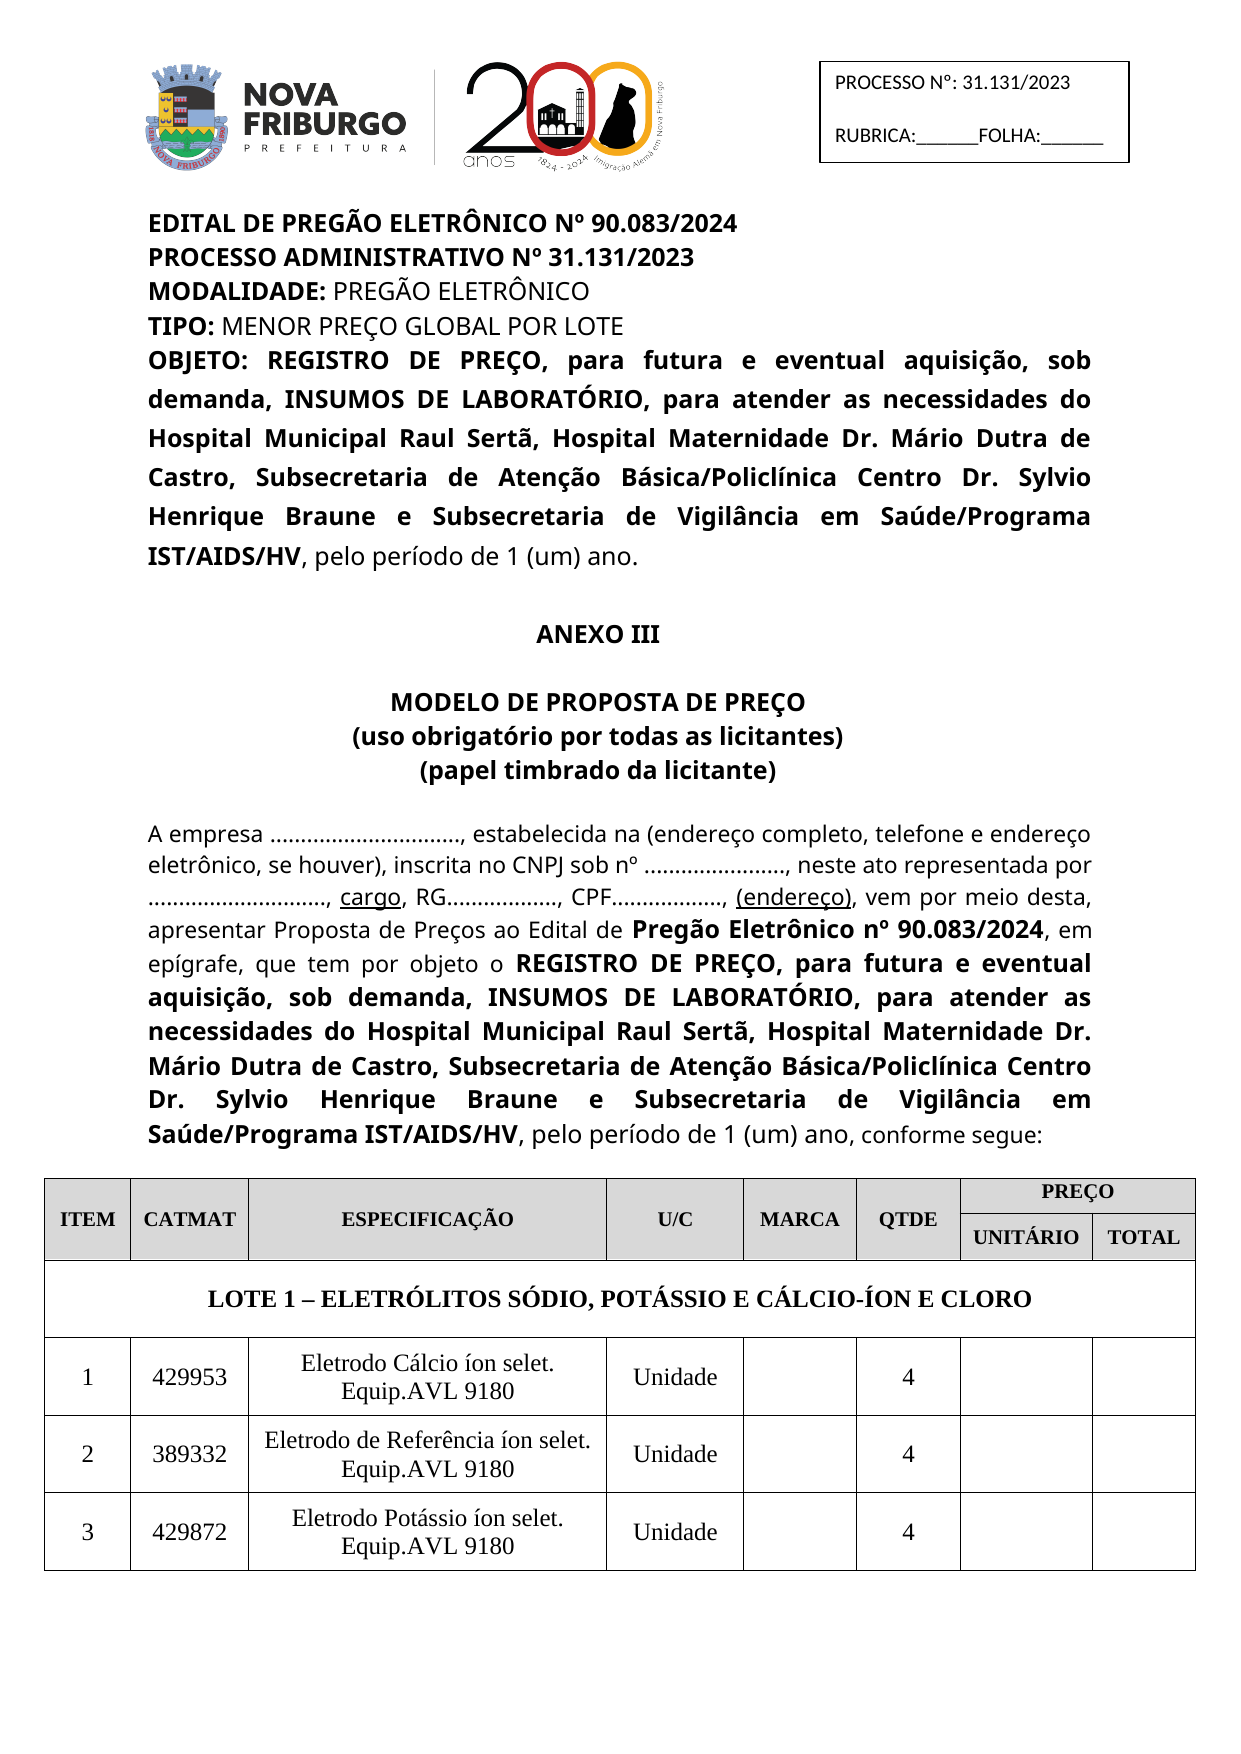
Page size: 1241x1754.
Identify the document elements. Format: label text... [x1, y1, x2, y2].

table_cell TOTAL [1093, 1214, 1195, 1259]
picture [118, 29, 696, 200]
text OBJETO: REGISTRO DE PREÇO, para futura e eventual aquisição, sob demanda, INSUMOS DE LABORATÓRIO, para atender as necessidades do Hospital Municipal Raul Sertã, Hospital Maternidade Dr. Mário Dutra de Castro, Subsecretaria de Atenção Básica/Policlínica Centro Dr. Sylvio Henrique Braune e Subsecretaria de Vigilância em Saúde/Programa IST/AIDS/HV, pelo período de 1 (um) ano. [148, 342, 1092, 572]
table_cell [744, 1416, 856, 1492]
table_cell UNITÁRIO [961, 1214, 1092, 1259]
table_cell Eletrodo Potássio íon selet. Equip.AVL 9180 [249, 1493, 606, 1569]
text (uso obrigatório por todas as licitantes) [103, 719, 1092, 753]
table_cell [961, 1416, 1092, 1492]
table_cell 389332 [131, 1416, 248, 1492]
text Modelo de proposta DE PREÇO [103, 685, 1092, 719]
table_cell 429872 [131, 1493, 248, 1569]
text MODALIDADE: PREGÃO ELETRÔNICO [148, 274, 1092, 308]
list A empresa ..............................., estabelecida na (endereço completo, telefone e endereço eletrônico, se houver), inscrita no CNPJ sob nº ......................., neste ato representada por ............................., cargo, RG.................., CPF.................., (endereço), vem por meio desta, apresentar Proposta de Preços ao Edital de Pregão Eletrônico nº 90.083/2024, em epígrafe, que tem por objeto o REGISTRO DE PREÇO, para futura e eventual aquisição, sob demanda, INSUMOS DE LABORATÓRIO, para atender as necessidades do Hospital Municipal Raul Sertã, Hospital Maternidade Dr. Mário Dutra de Castro, Subsecretaria de Atenção Básica/Policlínica Centro Dr. Sylvio Henrique Braune e Subsecretaria de Vigilância em Saúde/Programa IST/AIDS/HV, pelo período de 1 (um) ano, conforme segue: [148, 818, 1092, 1150]
text EDITAL DE PREGÃO ELETRÔNICO Nº 90.083/2024 [148, 206, 1092, 240]
table_header PREÇO [961, 1179, 1195, 1213]
table_header U/C [607, 1179, 743, 1259]
table_cell [744, 1493, 856, 1569]
table_header MARCA [744, 1179, 856, 1259]
table_cell LOTE 1 – ELETRÓLITOS SÓDIO, POTÁSSIO E CÁLCIO-ÍON E CLORO [45, 1261, 1195, 1337]
table_cell Eletrodo de Referência íon selet. Equip.AVL 9180 [249, 1416, 606, 1492]
text TIPO: MENOR PREÇO GLOBAL POR LOTE [148, 308, 1092, 342]
table_cell 2 [45, 1416, 130, 1492]
table_cell 4 [857, 1338, 960, 1414]
table_cell [1093, 1493, 1195, 1569]
table_cell 429953 [131, 1338, 248, 1414]
table_header ITEM [45, 1179, 130, 1259]
table_cell 4 [857, 1416, 960, 1492]
table_cell 4 [857, 1493, 960, 1569]
table_cell 3 [45, 1493, 130, 1569]
table_cell [1093, 1338, 1195, 1414]
text PROCESSO ADMINISTRATIVO Nº 31.131/2023 [148, 240, 1092, 274]
table_header ESPECIFICAÇÃO [249, 1179, 606, 1259]
table_cell [1093, 1416, 1195, 1492]
table_cell Unidade [607, 1338, 743, 1414]
table_cell [744, 1338, 856, 1414]
text ANEXO III [103, 617, 1092, 651]
table_cell [961, 1338, 1092, 1414]
table_cell 1 [45, 1338, 130, 1414]
table_cell Unidade [607, 1416, 743, 1492]
text (papel timbrado da licitante) [103, 753, 1092, 787]
table_cell Unidade [607, 1493, 743, 1569]
table_cell Eletrodo Cálcio íon selet. Equip.AVL 9180 [249, 1338, 606, 1414]
table_header QTDE [857, 1179, 960, 1259]
table_cell [961, 1493, 1092, 1569]
table_header CATMAT [131, 1179, 248, 1259]
